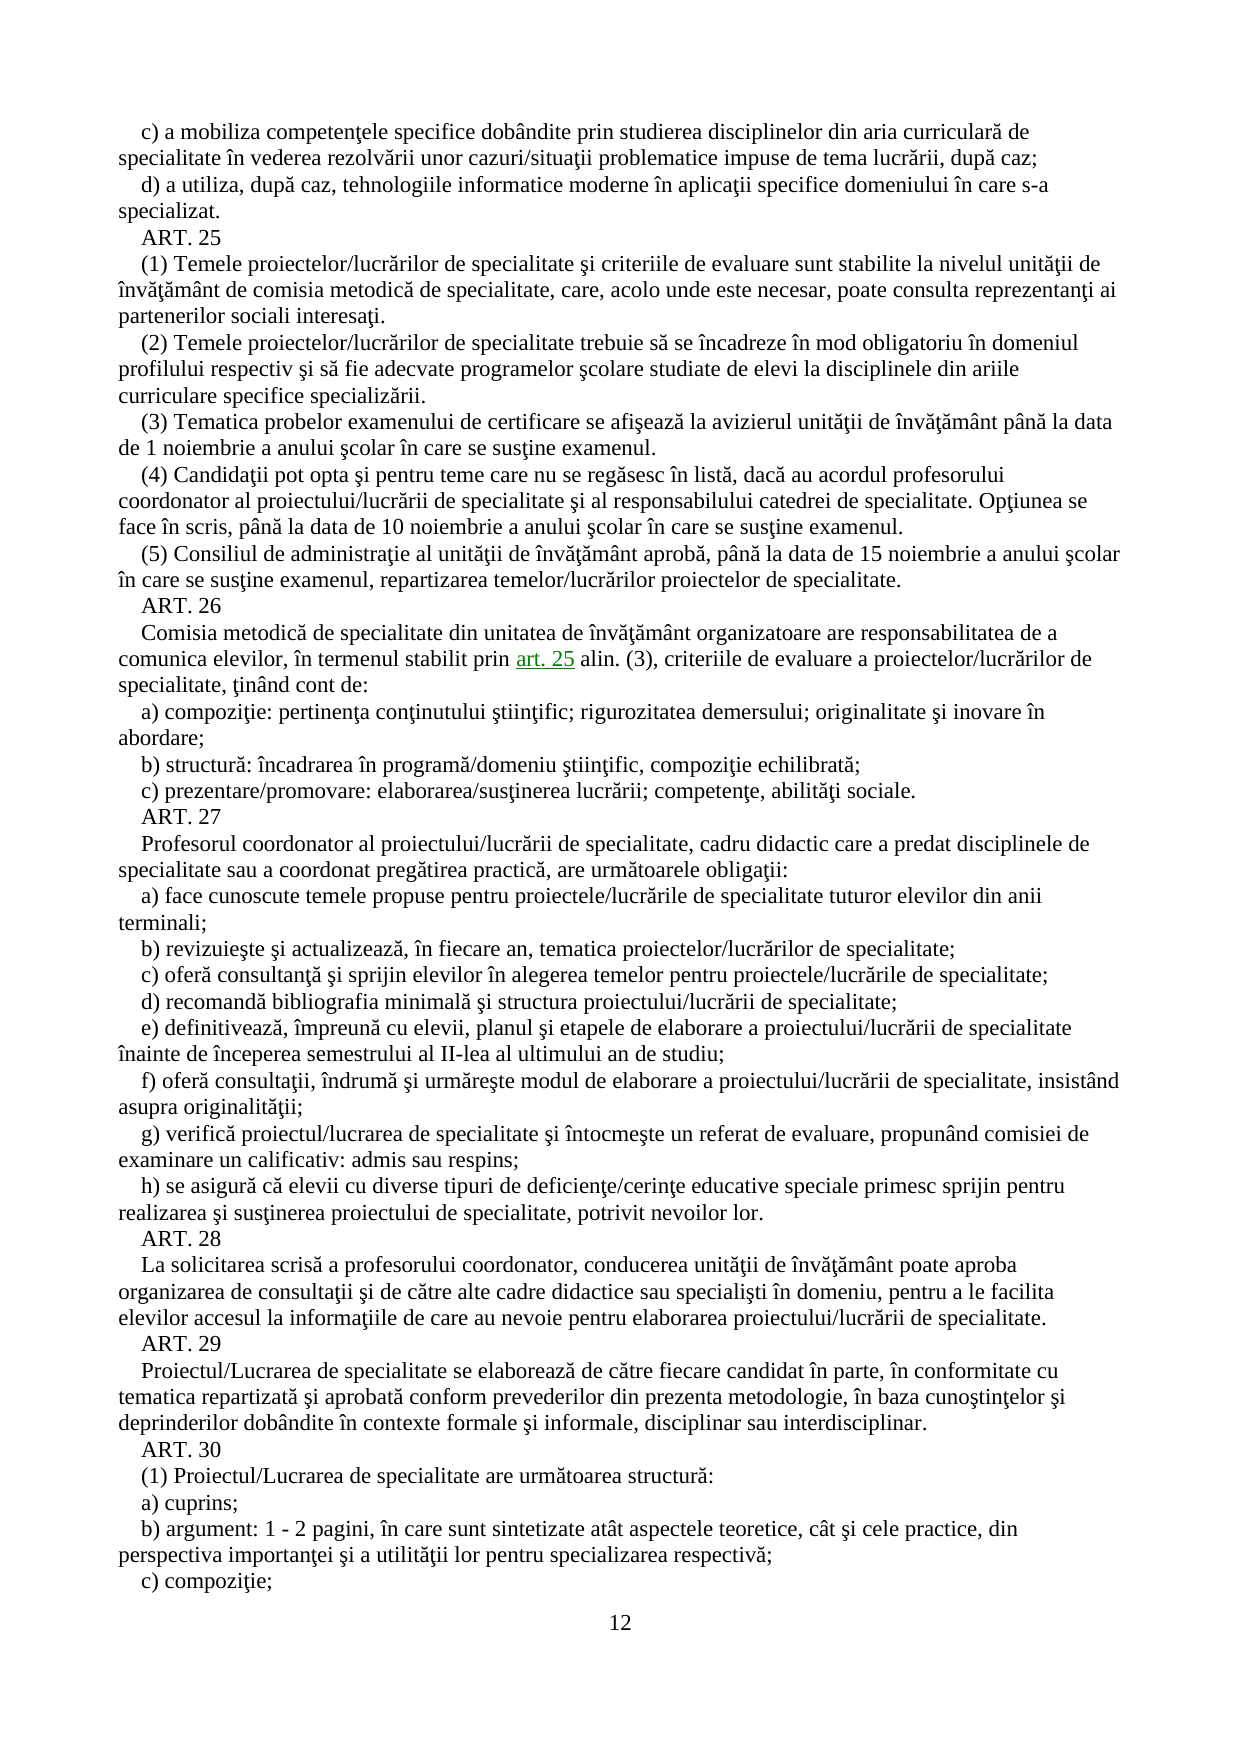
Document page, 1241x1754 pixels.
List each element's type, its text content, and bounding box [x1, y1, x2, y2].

text ART. 29 [118, 1330, 1122, 1357]
text (2) Temele proiectelor/lucrărilor de specialitate trebuie să se încadreze în mod obligatoriu în domeniul profilului respectiv şi să fie adecvate programelor şcolare studiate de elevi la disciplinele din ariile curriculare specifice specializării. [118, 329, 1122, 408]
text Comisia metodică de specialitate din unitatea de învăţământ organizatoare are responsabilitatea de a comunica elevilor, în termenul stabilit prin art. 25 alin. (3), criteriile de evaluare a proiectelor/lucrărilor de specialitate, ţinând cont de: [118, 619, 1122, 698]
text (5) Consiliul de administraţie al unităţii de învăţământ aprobă, până la data de 15 noiembrie a anului şcolar în care se susţine examenul, repartizarea temelor/lucrărilor proiectelor de specialitate. [118, 540, 1122, 592]
text e) definitivează, împreună cu elevii, planul şi etapele de elaborare a proiectului/lucrării de specialitate înainte de începerea semestrului al II-lea al ultimului an de studiu; [118, 1014, 1122, 1067]
text (3) Tematica probelor examenului de certificare se afişează la avizierul unităţii de învăţământ până la data de 1 noiembrie a anului şcolar în care se susţine examenul. [118, 408, 1122, 461]
text b) argument: 1 - 2 pagini, în care sunt sintetizate atât aspectele teoretice, cât şi cele practice, din perspectiva importanţei şi a utilităţii lor pentru specializarea respectivă; [118, 1515, 1122, 1568]
text c) compoziţie; [118, 1568, 1122, 1594]
text a) compoziţie: pertinenţa conţinutului ştiinţific; rigurozitatea demersului; originalitate şi inovare în abordare; [118, 698, 1122, 751]
text Profesorul coordonator al proiectului/lucrării de specialitate, cadru didactic care a predat disciplinele de specialitate sau a coordonat pregătirea practică, are următoarele obligaţii: [118, 830, 1122, 882]
text f) oferă consultaţii, îndrumă şi urmăreşte modul de elaborare a proiectului/lucrării de specialitate, insistând asupra originalităţii; [118, 1067, 1122, 1119]
text h) se asigură că elevii cu diverse tipuri de deficienţe/cerinţe educative speciale primesc sprijin pentru realizarea şi susţinerea proiectului de specialitate, potrivit nevoilor lor. [118, 1172, 1122, 1225]
text ART. 27 [118, 803, 1122, 830]
text c) prezentare/promovare: elaborarea/susţinerea lucrării; competenţe, abilităţi sociale. [118, 777, 1122, 803]
text d) a utiliza, după caz, tehnologiile informatice moderne în aplicaţii specifice domeniului în care s-a specializat. [118, 171, 1122, 223]
text (1) Proiectul/Lucrarea de specialitate are următoarea structură: [118, 1462, 1122, 1488]
text b) structură: încadrarea în programă/domeniu ştiinţific, compoziţie echilibrată; [118, 751, 1122, 777]
text ART. 28 [118, 1225, 1122, 1251]
text La solicitarea scrisă a profesorului coordonator, conducerea unităţii de învăţământ poate aproba organizarea de consultaţii şi de către alte cadre didactice sau specialişti în domeniu, pentru a le facilita elevilor accesul la informaţiile de care au nevoie pentru elaborarea proiectului/lucrării de specialitate. [118, 1251, 1122, 1330]
text a) face cunoscute temele propuse pentru proiectele/lucrările de specialitate tuturor elevilor din anii terminali; [118, 882, 1122, 935]
text Proiectul/Lucrarea de specialitate se elaborează de către fiecare candidat în parte, în conformitate cu tematica repartizată şi aprobată conform prevederilor din prezenta metodologie, în baza cunoştinţelor şi deprinderilor dobândite în contexte formale şi informale, disciplinar sau interdisciplinar. [118, 1357, 1122, 1436]
text ART. 26 [118, 592, 1122, 619]
text (4) Candidaţii pot opta şi pentru teme care nu se regăsesc în listă, dacă au acordul profesorului coordonator al proiectului/lucrării de specialitate şi al responsabilului catedrei de specialitate. Opţiunea se face în scris, până la data de 10 noiembrie a anului şcolar în care se susţine examenul. [118, 461, 1122, 540]
text c) oferă consultanţă şi sprijin elevilor în alegerea temelor pentru proiectele/lucrările de specialitate; [118, 961, 1122, 988]
text ART. 30 [118, 1436, 1122, 1462]
text c) a mobiliza competenţele specifice dobândite prin studierea disciplinelor din aria curriculară de specialitate în vederea rezolvării unor cazuri/situaţii problematice impuse de tema lucrării, după caz; [118, 118, 1122, 171]
text (1) Temele proiectelor/lucrărilor de specialitate şi criteriile de evaluare sunt stabilite la nivelul unităţii de învăţământ de comisia metodică de specialitate, care, acolo unde este necesar, poate consulta reprezentanţi ai partenerilor sociali interesaţi. [118, 250, 1122, 329]
text d) recomandă bibliografia minimală şi structura proiectului/lucrării de specialitate; [118, 988, 1122, 1014]
text g) verifică proiectul/lucrarea de specialitate şi întocmeşte un referat de evaluare, propunând comisiei de examinare un calificativ: admis sau respins; [118, 1119, 1122, 1172]
text b) revizuieşte şi actualizează, în fiecare an, tematica proiectelor/lucrărilor de specialitate; [118, 935, 1122, 961]
text a) cuprins; [118, 1488, 1122, 1515]
text ART. 25 [118, 223, 1122, 250]
